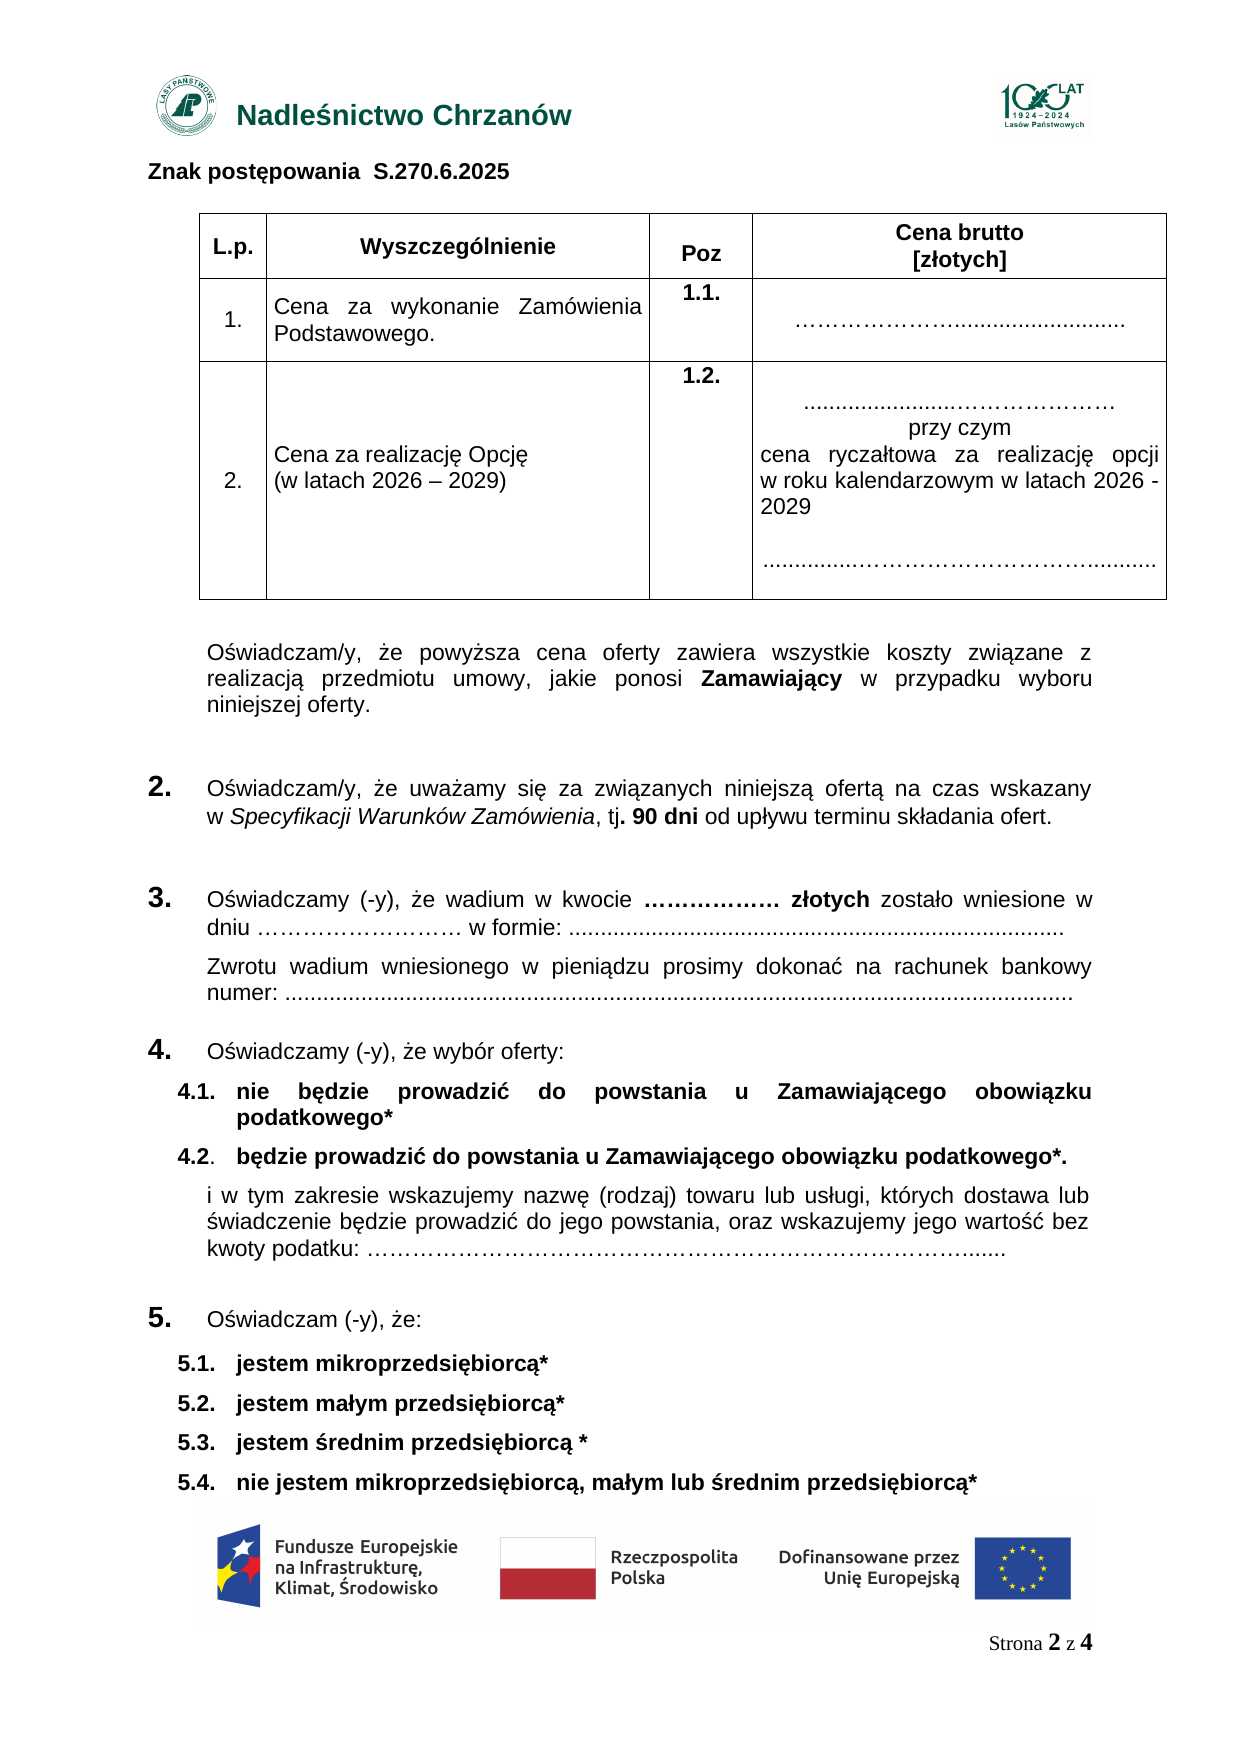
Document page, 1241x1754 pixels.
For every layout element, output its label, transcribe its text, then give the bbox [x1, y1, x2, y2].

list Oświadczam/y, że uważamy się za związanych niniejszą ofertą na czas wskazany w Specyfikacji Warunków Zamówienia, tj. 90 dni od upływu terminu składania ofert. [148, 769, 1093, 829]
list 5.1. jestem mikroprzedsiębiorcą* [177, 1350, 1090, 1376]
table_header Wyszczególnienie [267, 214, 649, 278]
table_header L.p. [200, 214, 266, 278]
list Oświadczamy (-y), że wybór oferty: [148, 1032, 1093, 1065]
picture [196, 1503, 1093, 1628]
table_cell 2. [200, 362, 266, 599]
table_header Poz [650, 214, 752, 278]
table_cell 1.1. [650, 279, 752, 361]
list 5.4. nie jestem mikroprzedsiębiorcą, małym lub średnim przedsiębiorcą* [177, 1468, 1090, 1495]
list 5.3. jestem średnim przedsiębiorcą * [177, 1429, 1090, 1455]
list 4.2. będzie prowadzić do powstania u Zamawiającego obowiązku podatkowego*. [177, 1143, 1093, 1169]
table_cell 1.2. [650, 362, 752, 599]
text Oświadczam/y, że powyższa cena oferty zawiera wszystkie koszty związane z realizacją przedmiotu umowy, jakie ponosi Zamawiający w przypadku wyboru niniejszej oferty. [207, 639, 1093, 718]
list Oświadczamy (-y), że wadium w kwocie ……………… złotych zostało wniesione w dniu ……………………… w formie: .............................................................................. [148, 880, 1093, 940]
list i w tym zakresie wskazujemy nazwę (rodzaj) towaru lub usługi, których dostawa lub świadczenie będzie prowadzić do jego powstania, oraz wskazujemy jego wartość bez kwoty podatku: ……………………………………………………………………....... [207, 1182, 1090, 1261]
table_header Cena brutto [złotych] [753, 214, 1166, 278]
picture [992, 75, 1092, 137]
list Oświadczam (-y), że: [148, 1300, 1090, 1333]
table_cell 1. [200, 279, 266, 361]
list 4.1. nie będzie prowadzić do powstania u Zamawiającego obowiązku podatkowego* [177, 1078, 1093, 1131]
table_cell …………………........................... [753, 279, 1166, 361]
list Zwrotu wadium wniesionego w pieniądzu prosimy dokonać na rachunek bankowy numer: ............................................................................................................................ [207, 953, 1093, 1005]
table_cell Cena za wykonanie Zamówienia Podstawowego. [267, 279, 649, 361]
list 5.2. jestem małym przedsiębiorcą* [177, 1389, 1090, 1416]
table_cell ........................………………… przy czym cena ryczałtowa za realizację opcji w roku kalendarzowym w latach 2026 -2029 ...............…………………………........... [753, 362, 1166, 599]
table_cell Cena za realizację Opcję (w latach 2026 – 2029) [267, 362, 649, 599]
